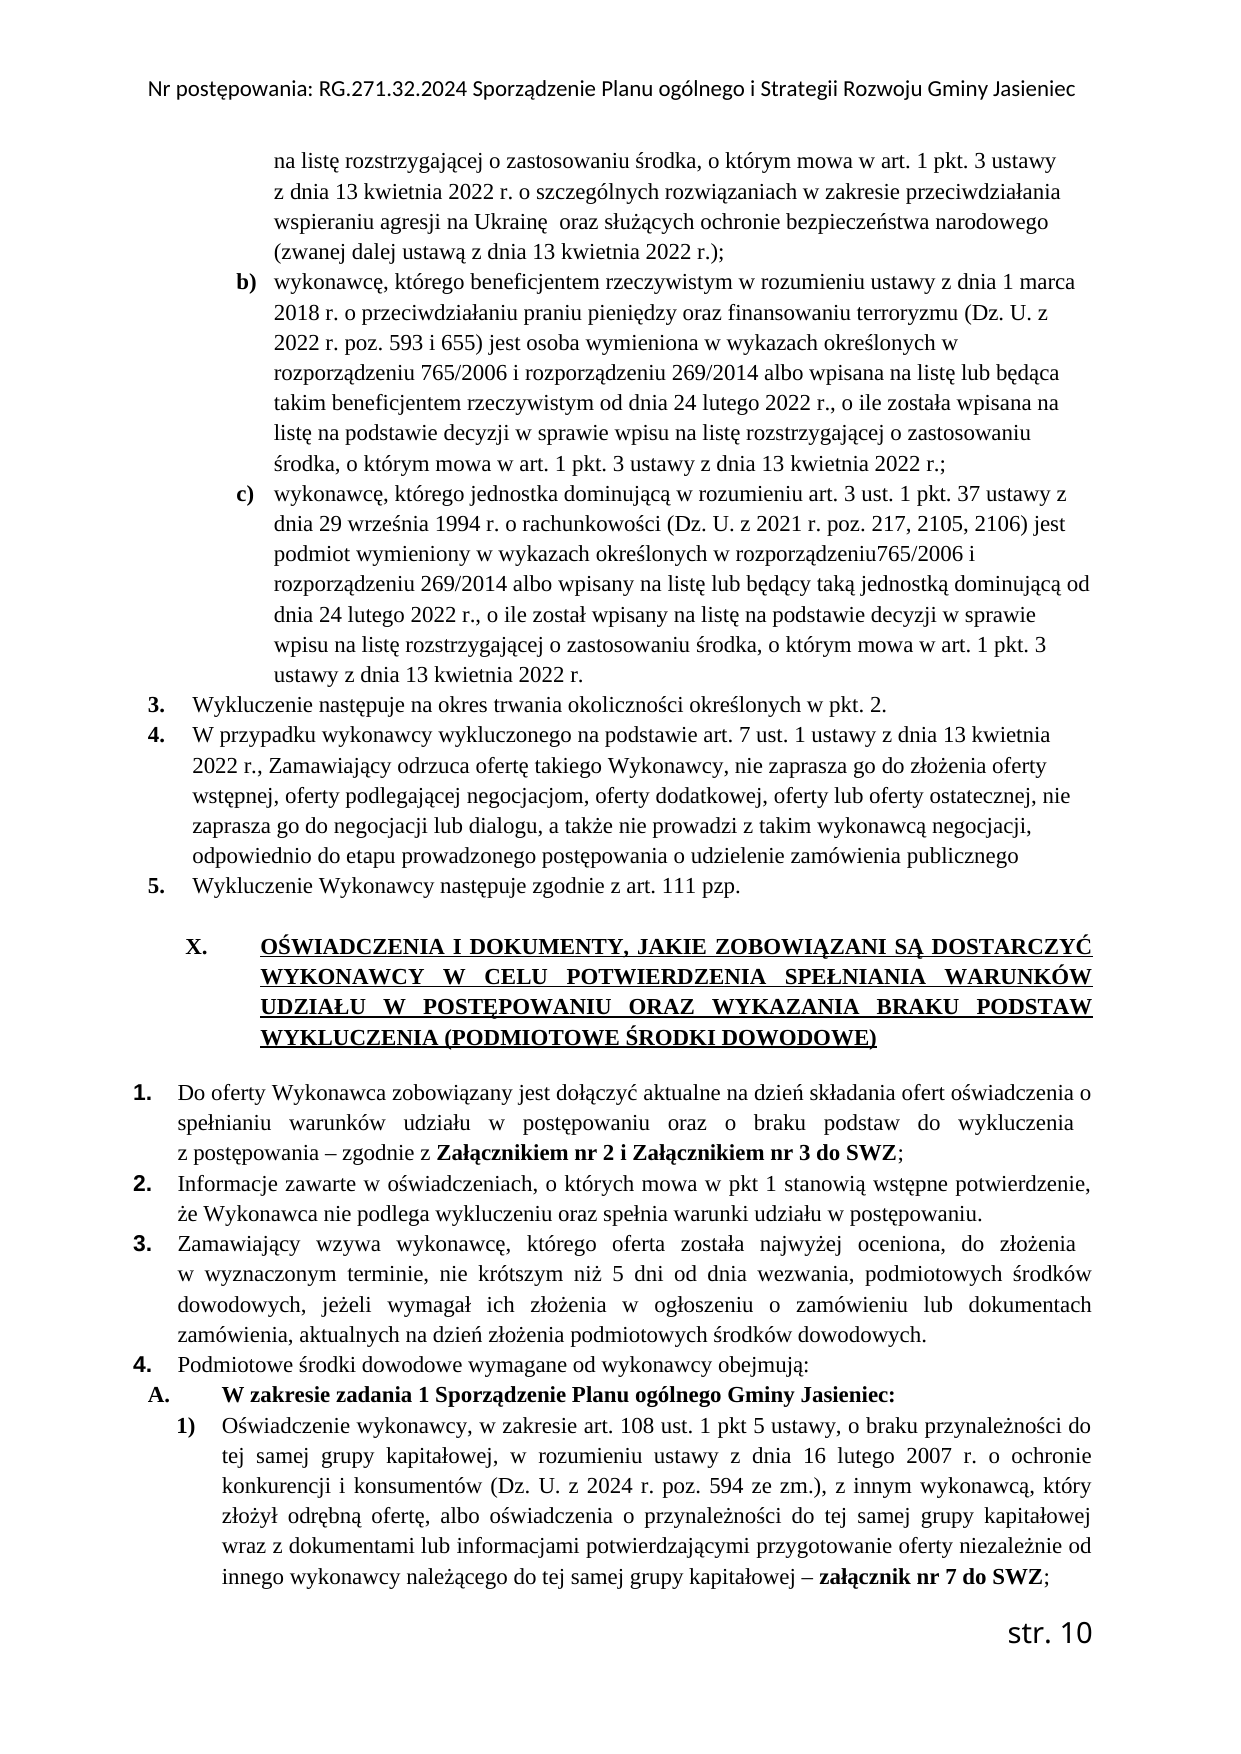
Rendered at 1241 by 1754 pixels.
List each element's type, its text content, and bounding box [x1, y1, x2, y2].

list Do oferty Wykonawca zobowiązany jest dołączyć aktualne na dzień składania ofert oświadczenia o spełnianiu warunków udziału w postępowaniu oraz o braku podstaw do wykluczenia z postępowania – zgodnie z Załącznikiem nr 2 i Załącznikiem nr 3 do SWZ; [133, 1079, 1093, 1166]
list wykonawcę, którego jednostka dominującą w rozumieniu art. 3 ust. 1 pkt. 37 ustawy z dnia 29 września 1994 r. o rachunkowości (Dz. U. z 2021 r. poz. 217, 2105, 2106) jest podmiot wymieniony w wykazach określonych w rozporządzeniu765/2006 i rozporządzeniu 269/2014 albo wpisany na listę lub będący taką jednostką dominującą od dnia 24 lutego 2022 r., o ile został wpisany na listę na podstawie decyzji w sprawie wpisu na listę rozstrzygającej o zastosowaniu środka, o którym mowa w art. 1 pkt. 3 ustawy z dnia 13 kwietnia 2022 r. [236, 480, 1093, 687]
list Wykluczenie Wykonawcy następuje zgodnie z art. 111 pzp. [148, 873, 1093, 899]
list Zamawiający wzywa wykonawcę, którego oferta została najwyżej oceniona, do złożenia w wyznaczonym terminie, nie krótszym niż 5 dni od dnia wezwania, podmiotowych środków dowodowych, jeżeli wymagał ich złożenia w ogłoszeniu o zamówieniu lub dokumentach zamówienia, aktualnych na dzień złożenia podmiotowych środków dowodowych. [133, 1230, 1093, 1347]
list wykonawcę, którego beneficjentem rzeczywistym w rozumieniu ustawy z dnia 1 marca 2018 r. o przeciwdziałaniu praniu pieniędzy oraz finansowaniu terroryzmu (Dz. U. z 2022 r. poz. 593 i 655) jest osoba wymieniona w wykazach określonych w rozporządzeniu 765/2006 i rozporządzeniu 269/2014 albo wpisana na listę lub będąca takim beneficjentem rzeczywistym od dnia 24 lutego 2022 r., o ile została wpisana na listę na podstawie decyzji w sprawie wpisu na listę rozstrzygającej o zastosowaniu środka, o którym mowa w art. 1 pkt. 3 ustawy z dnia 13 kwietnia 2022 r.; [236, 268, 1093, 476]
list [236, 148, 1093, 264]
list Informacje zawarte w oświadczeniach, o których mowa w pkt 1 stanowią wstępne potwierdzenie, że Wykonawca nie podlega wykluczeniu oraz spełnia warunki udziału w postępowaniu. [133, 1169, 1093, 1226]
text A. W zakresie zadania 1 Sporządzenie Planu ogólnego Gminy Jasieniec: [148, 1381, 1093, 1408]
list Wykluczenie następuje na okres trwania okoliczności określonych w pkt. 2. [148, 691, 1093, 718]
list Oświadczenie wykonawcy, w zakresie art. 108 ust. 1 pkt 5 ustawy, o braku przynależności do tej samej grupy kapitałowej, w rozumieniu ustawy z dnia 16 lutego 2007 r. o ochronie konkurencji i konsumentów (Dz. U. z 2024 r. poz. 594 ze zm.), z innym wykonawcą, który złożył odrębną ofertę, albo oświadczenia o przynależności do tej samej grupy kapitałowej wraz z dokumentami lub informacjami potwierdzającymi przygotowanie oferty niezależnie od innego wykonawcy należącego do tej samej grupy kapitałowej – załącznik nr 7 do SWZ; [176, 1412, 1093, 1589]
list W przypadku wykonawcy wykluczonego na podstawie art. 7 ust. 1 ustawy z dnia 13 kwietnia 2022 r., Zamawiający odrzuca ofertę takiego Wykonawcy, nie zaprasza go do złożenia oferty wstępnej, oferty podlegającej negocjacjom, oferty dodatkowej, oferty lub oferty ostatecznej, nie zaprasza go do negocjacji lub dialogu, a także nie prowadzi z takim wykonawcą negocjacji, odpowiednio do etapu prowadzonego postępowania o udzielenie zamówienia publicznego [148, 722, 1093, 869]
list OŚWIADCZENIA I DOKUMENTY, JAKIE ZOBOWIĄZANI SĄ DOSTARCZYĆ WYKONAWCY W CELU POTWIERDZENIA SPEŁNIANIA WARUNKÓW UDZIAŁU W POSTĘPOWANIU ORAZ WYKAZANIA BRAKU PODSTAW WYKLUCZENIA (PODMIOTOWE ŚRODKI DOWODOWE) [185, 933, 1093, 1050]
list Podmiotowe środki dowodowe wymagane od wykonawcy obejmują: [133, 1351, 1093, 1377]
